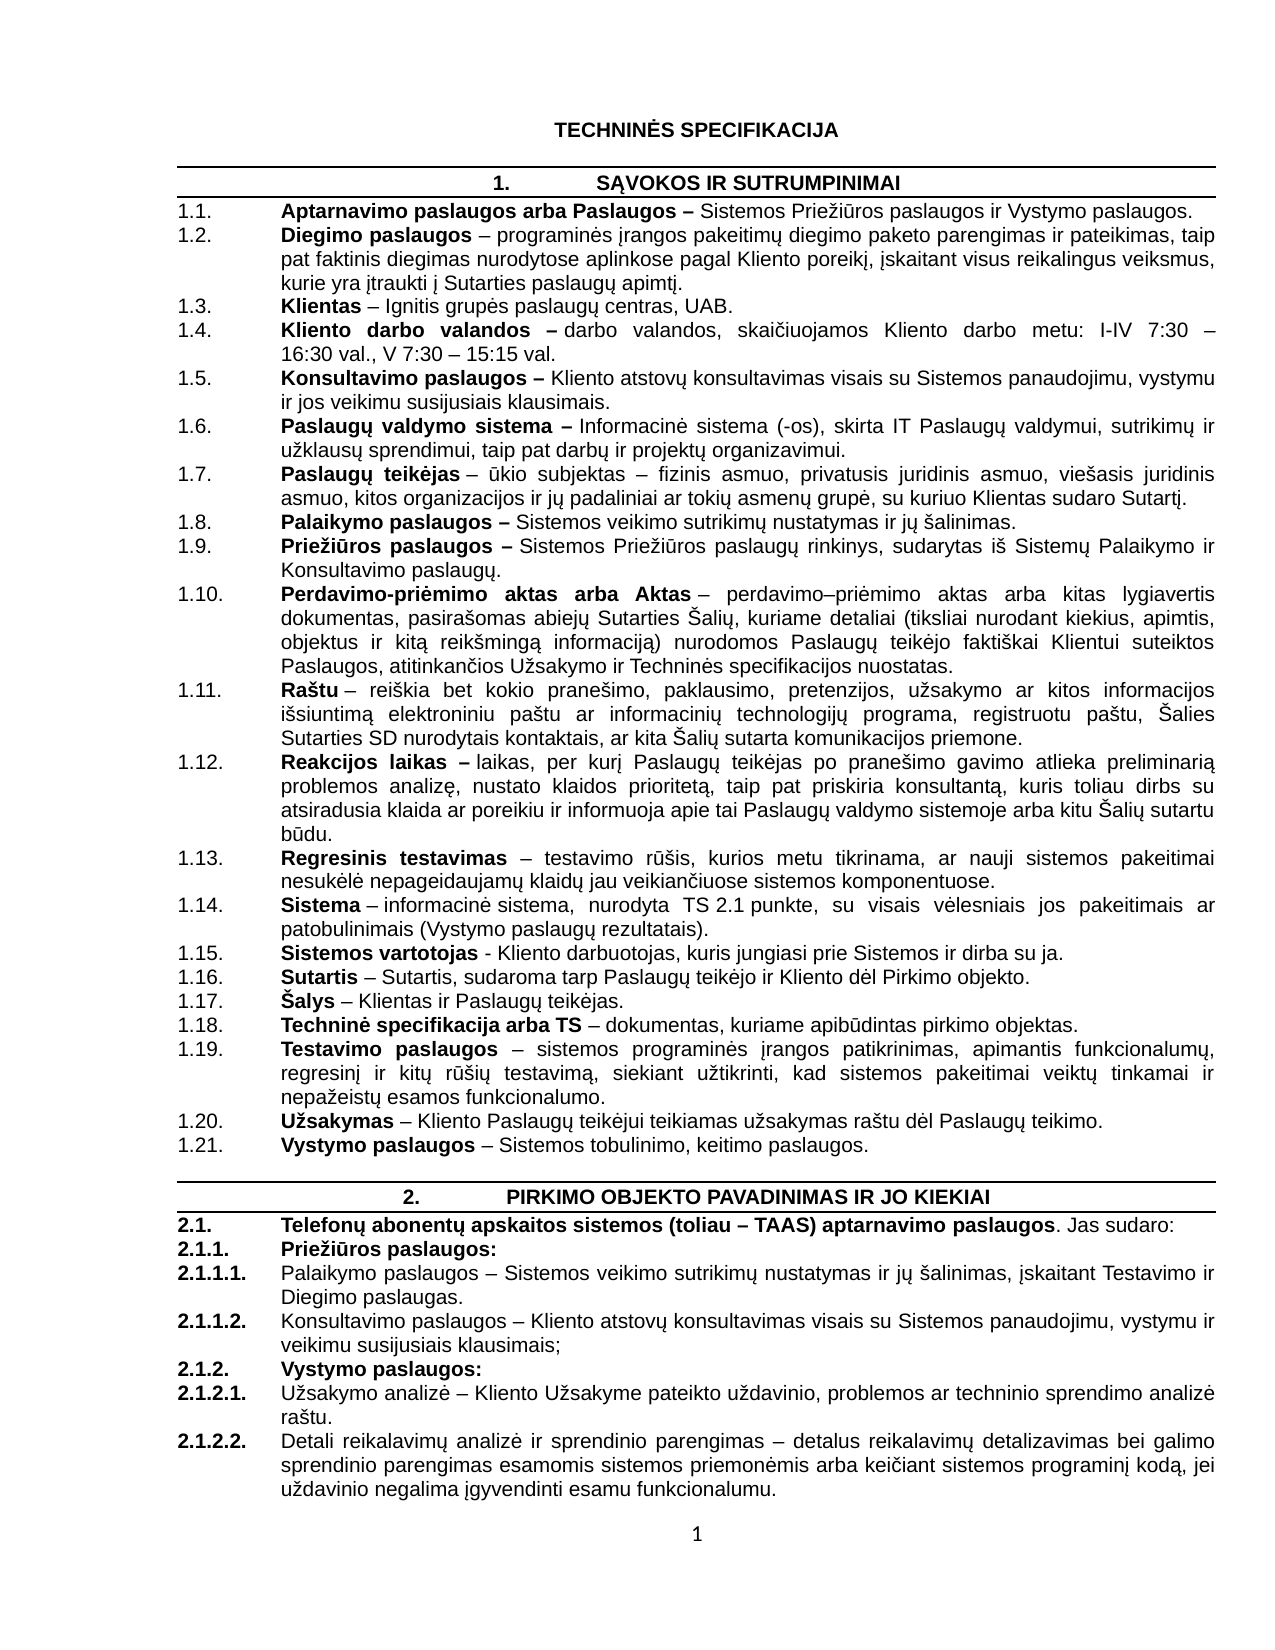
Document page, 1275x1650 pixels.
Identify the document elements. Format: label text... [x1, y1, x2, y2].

list Paslaugų valdymo sistema – Informacinė sistema (-os), skirta IT Paslaugų valdymui, sutrikimų ir užklausų sprendimui, taip pat darbų ir projektų organizavimui. [177, 414, 1216, 462]
list Telefonų abonentų apskaitos sistemos (toliau – TAAS) aptarnavimo paslaugos. Jas sudaro: [177, 1213, 1216, 1237]
list Diegimo paslaugos – programinės įrangos pakeitimų diegimo paketo parengimas ir pateikimas, taip pat faktinis diegimas nurodytose aplinkose pagal Kliento poreikį, įskaitant visus reikalingus veiksmus, kurie yra įtraukti į Sutarties paslaugų apimtį. [177, 222, 1216, 294]
list Užsakymas – Kliento Paslaugų teikėjui teikiamas užsakymas raštu dėl Paslaugų teikimo. [177, 1109, 1216, 1133]
list Vystymo paslaugos – Sistemos tobulinimo, keitimo paslaugos. [177, 1133, 1216, 1157]
list Kliento darbo valandos – darbo valandos, skaičiuojamos Kliento darbo metu: I-IV 7:30 – 16:30 val., V 7:30 – 15:15 val. [177, 318, 1216, 366]
list Regresinis testavimas – testavimo rūšis, kurios metu tikrinama, ar nauji sistemos pakeitimai nesukėlė nepageidaujamų klaidų jau veikiančiuose sistemos komponentuose. [177, 845, 1216, 893]
list Priežiūros paslaugos: [177, 1237, 1216, 1261]
list PIRKIMO OBJEKTO PAVADINIMAS IR JO KIEKIAI [177, 1183, 1216, 1211]
text TECHNINĖS SPECIFIKACIJA [177, 118, 1216, 142]
list Detali reikalavimų analizė ir sprendinio parengimas – detalus reikalavimų detalizavimas bei galimo sprendinio parengimas esamomis sistemos priemonėmis arba keičiant sistemos programinį kodą, jei uždavinio negalima įgyvendinti esamu funkcionalumu. [177, 1429, 1216, 1501]
list Reakcijos laikas – laikas, per kurį Paslaugų teikėjas po pranešimo gavimo atlieka preliminarią problemos analizę, nustato klaidos prioritetą, taip pat priskiria konsultantą, kuris toliau dirbs su atsiradusia klaida ar poreikiu ir informuoja apie tai Paslaugų valdymo sistemoje arba kitu Šalių sutartu būdu. [177, 749, 1216, 845]
list Konsultavimo paslaugos – Kliento atstovų konsultavimas visais su Sistemos panaudojimu, vystymu ir veikimu susijusiais klausimais; [177, 1309, 1216, 1357]
list Raštu – reiškia bet kokio pranešimo, paklausimo, pretenzijos, užsakymo ar kitos informacijos išsiuntimą elektroniniu paštu ar informacinių technologijų programa, registruotu paštu, Šalies Sutarties SD nurodytais kontaktais, ar kita Šalių sutarta komunikacijos priemone. [177, 678, 1216, 749]
list Techninė specifikacija arba TS – dokumentas, kuriame apibūdintas pirkimo objektas. [177, 1013, 1216, 1037]
list Užsakymo analizė – Kliento Užsakyme pateikto uždavinio, problemos ar techninio sprendimo analizė raštu. [177, 1381, 1216, 1429]
list Testavimo paslaugos – sistemos programinės įrangos patikrinimas, apimantis funkcionalumų, regresinį ir kitų rūšių testavimą, siekiant užtikrinti, kad sistemos pakeitimai veiktų tinkamai ir nepažeistų esamos funkcionalumo. [177, 1037, 1216, 1109]
list Klientas – Ignitis grupės paslaugų centras, UAB. [177, 294, 1216, 318]
list Šalys – Klientas ir Paslaugų teikėjas. [177, 989, 1216, 1013]
list Aptarnavimo paslaugos arba Paslaugos – Sistemos Priežiūros paslaugos ir Vystymo paslaugos. [177, 198, 1216, 222]
list Palaikymo paslaugos – Sistemos veikimo sutrikimų nustatymas ir jų šalinimas. [177, 510, 1216, 534]
list Konsultavimo paslaugos – Kliento atstovų konsultavimas visais su Sistemos panaudojimu, vystymu ir jos veikimu susijusiais klausimais. [177, 366, 1216, 414]
list Vystymo paslaugos: [177, 1357, 1216, 1381]
list Sistemos vartotojas - Kliento darbuotojas, kuris jungiasi prie Sistemos ir dirba su ja. [177, 941, 1216, 965]
list Paslaugų teikėjas – ūkio subjektas – fizinis asmuo, privatusis juridinis asmuo, viešasis juridinis asmuo, kitos organizacijos ir jų padaliniai ar tokių asmenų grupė, su kuriuo Klientas sudaro Sutartį. [177, 462, 1216, 510]
list Sutartis – Sutartis, sudaroma tarp Paslaugų teikėjo ir Kliento dėl Pirkimo objekto. [177, 965, 1216, 989]
list Perdavimo-priėmimo aktas arba Aktas – perdavimo–priėmimo aktas arba kitas lygiavertis dokumentas, pasirašomas abiejų Sutarties Šalių, kuriame detaliai (tiksliai nurodant kiekius, apimtis, objektus ir kitą reikšmingą informaciją) nurodomos Paslaugų teikėjo faktiškai Klientui suteiktos Paslaugos, atitinkančios Užsakymo ir Techninės specifikacijos nuostatas. [177, 582, 1216, 678]
list Sistema – informacinė sistema, nurodyta TS 2.1 punkte, su visais vėlesniais jos pakeitimais ar patobulinimais (Vystymo paslaugų rezultatais). [177, 893, 1216, 941]
list SĄVOKOS IR SUTRUMPINIMAI [177, 168, 1216, 196]
list Priežiūros paslaugos – Sistemos Priežiūros paslaugų rinkinys, sudarytas iš Sistemų Palaikymo ir Konsultavimo paslaugų. [177, 534, 1216, 582]
list Palaikymo paslaugos – Sistemos veikimo sutrikimų nustatymas ir jų šalinimas, įskaitant Testavimo ir Diegimo paslaugas. [177, 1261, 1216, 1309]
